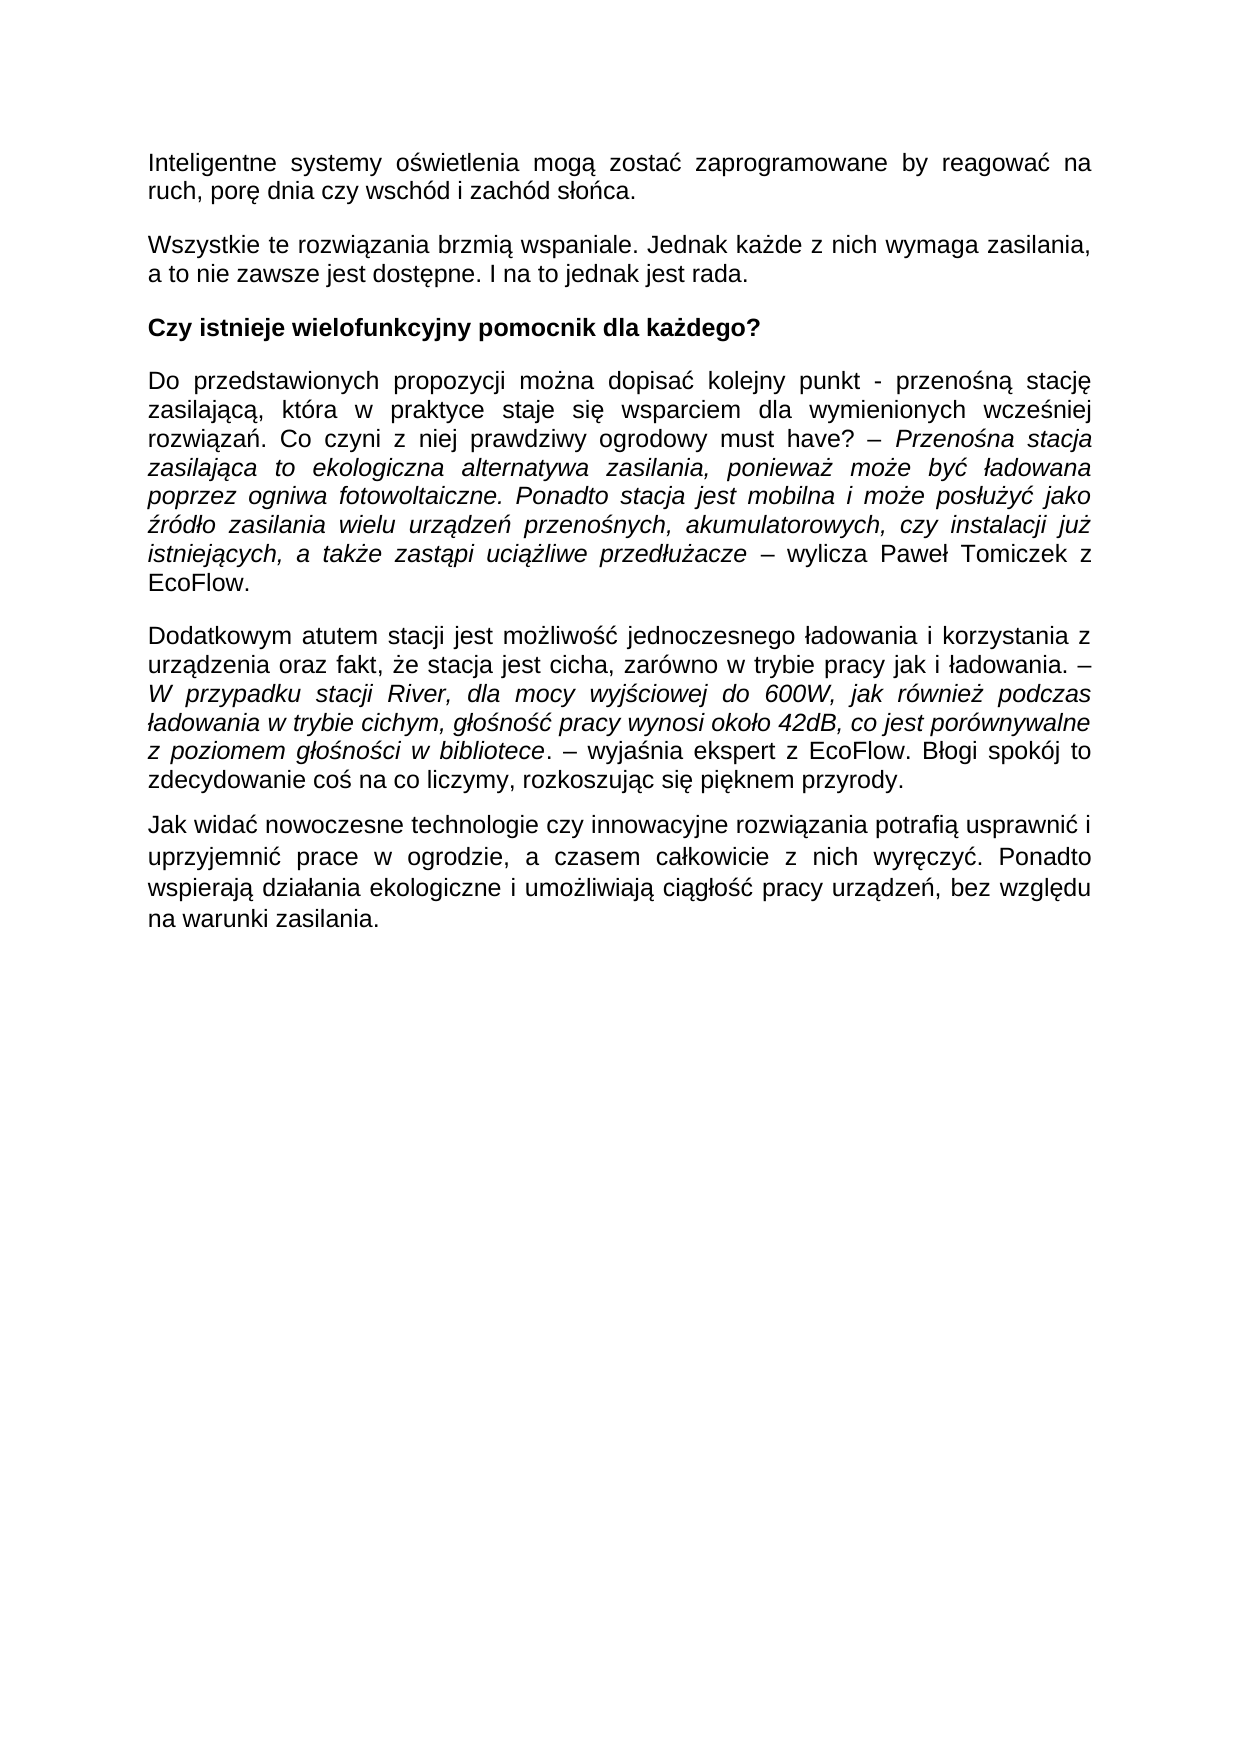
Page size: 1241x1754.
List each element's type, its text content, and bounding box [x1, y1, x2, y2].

text Czy istnieje wielofunkcyjny pomocnik dla każdego? [148, 313, 1093, 341]
text Jak widać nowoczesne technologie czy innowacyjne rozwiązania potrafią usprawnić i uprzyjemnić prace w ogrodzie, a czasem całkowicie z nich wyręczyć. Ponadto wspierają działania ekologiczne i umożliwiają ciągłość pracy urządzeń, bez względu na warunki zasilania. [148, 811, 1093, 932]
text Wszystkie te rozwiązania brzmią wspaniale. Jednak każde z nich wymaga zasilania, a to nie zawsze jest dostępne. I na to jednak jest rada. [148, 230, 1093, 288]
text Do przedstawionych propozycji można dopisać kolejny punkt - przenośną stację zasilającą, która w praktyce staje się wsparciem dla wymienionych wcześniej rozwiązań. Co czyni z niej prawdziwy ogrodowy must have? – Przenośna stacja zasilająca to ekologiczna alternatywa zasilania, ponieważ może być ładowana poprzez ogniwa fotowoltaiczne. Ponadto stacja jest mobilna i może posłużyć jako źródło zasilania wielu urządzeń przenośnych, akumulatorowych, czy instalacji już istniejących, a także zastąpi uciążliwe przedłużacze – wylicza Paweł Tomiczek z EcoFlow. [148, 366, 1093, 596]
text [148, 148, 1093, 205]
text Dodatkowym atutem stacji jest możliwość jednoczesnego ładowania i korzystania z urządzenia oraz fakt, że stacja jest cicha, zarówno w trybie pracy jak i ładowania. – W przypadku stacji River, dla mocy wyjściowej do 600W, jak również podczas ładowania w trybie cichym, głośność pracy wynosi około 42dB, co jest porównywalne z poziomem głośności w bibliotece. – wyjaśnia ekspert z EcoFlow. Błogi spokój to zdecydowanie coś na co liczymy, rozkoszując się pięknem przyrody. [148, 621, 1093, 794]
